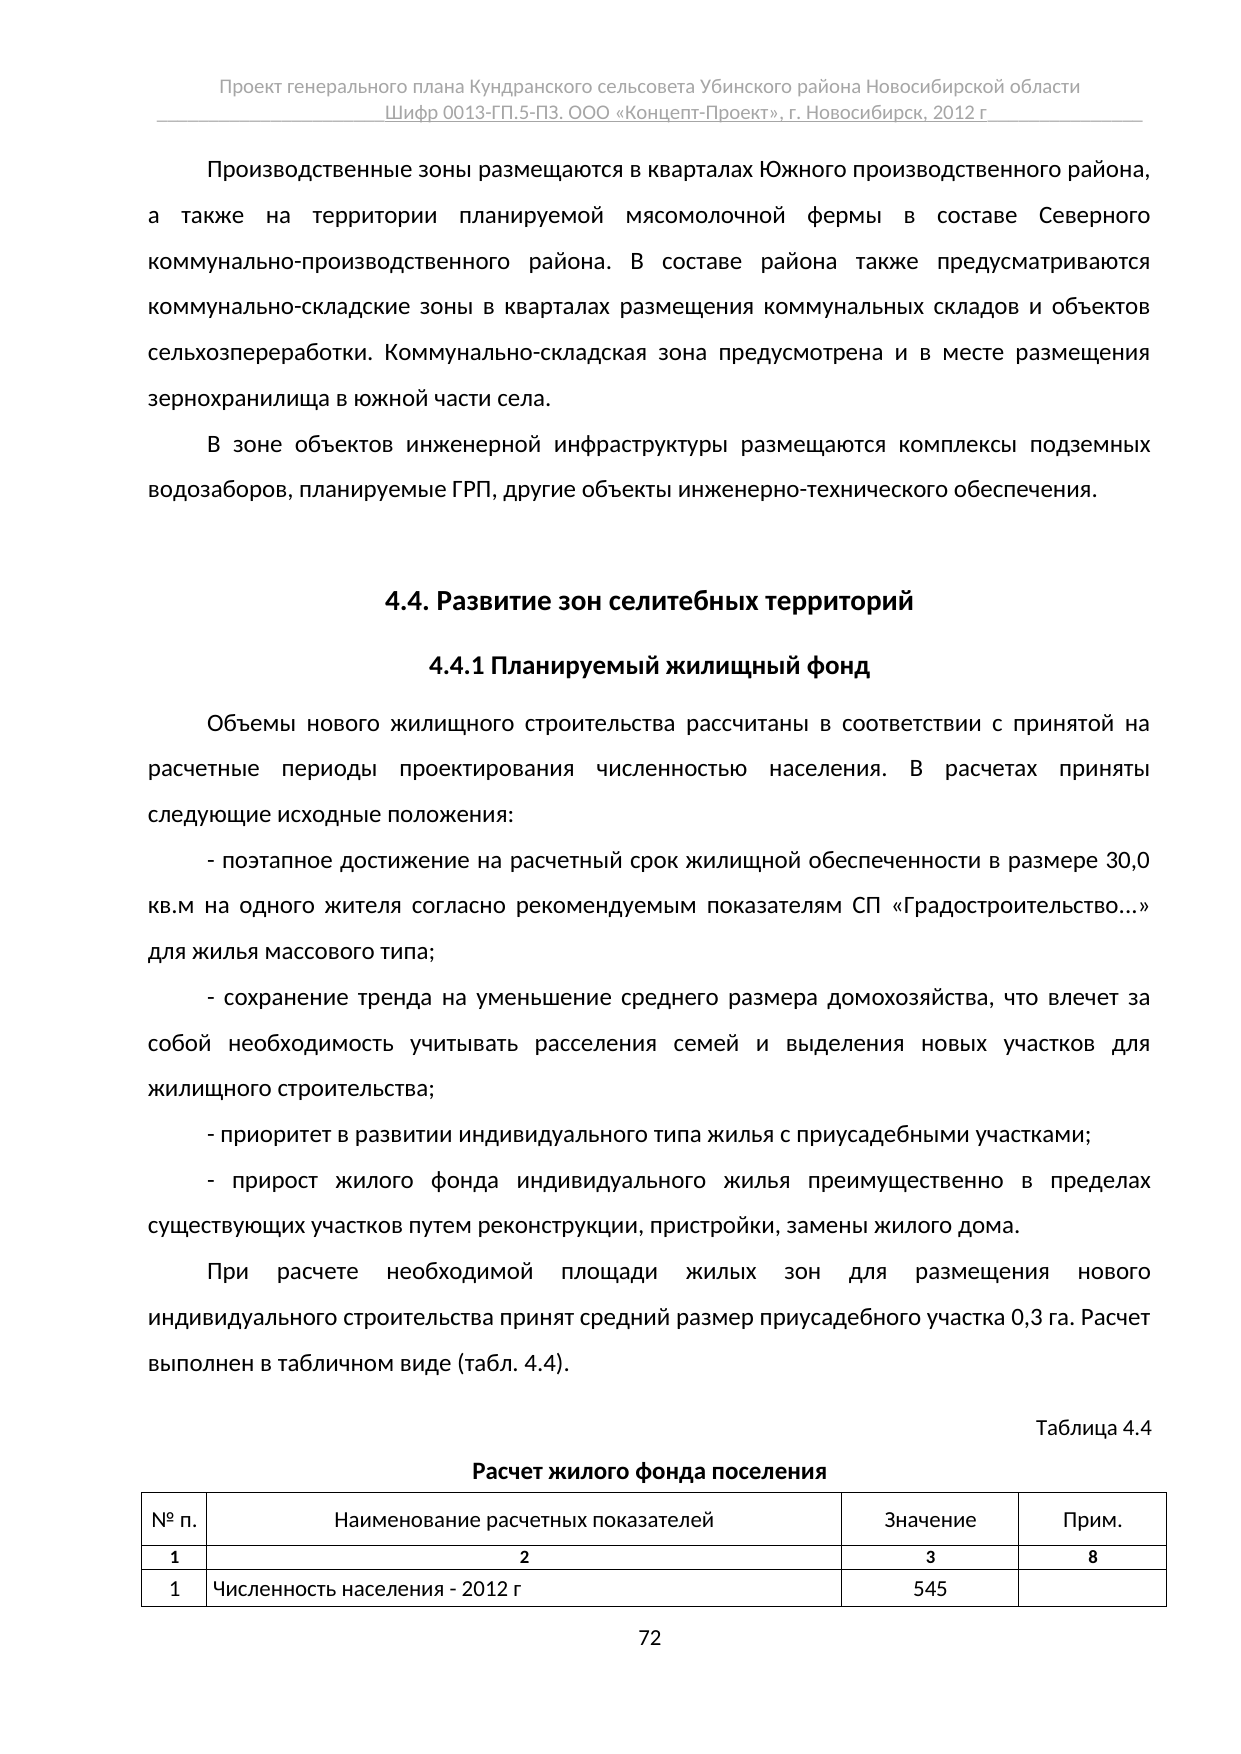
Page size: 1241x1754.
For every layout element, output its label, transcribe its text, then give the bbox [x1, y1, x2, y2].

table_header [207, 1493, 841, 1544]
text - прирост жилого фонда индивидуального жилья преимущественно в пределах существующих участков путем реконструкции, пристройки, замены жилого дома. [148, 1164, 1152, 1240]
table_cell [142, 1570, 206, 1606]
text В зоне объектов инженерной инфраструктуры размещаются комплексы подземных водозаборов, планируемые ГРП, другие объекты инженерно-технического обеспечения. [148, 428, 1152, 504]
text При расчете необходимой площади жилых зон для размещения нового индивидуального строительства принят средний размер приусадебного участка 0,3 га. Расчет выполнен в табличном виде (табл. 4.4). [148, 1255, 1152, 1377]
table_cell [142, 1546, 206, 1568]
text Расчет жилого фонда поселения [148, 1455, 1152, 1486]
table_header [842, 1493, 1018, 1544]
subtitle 4.4. Развитие зон селитебных территорий [148, 582, 1152, 618]
text Производственные зоны размещаются в кварталах Южного производственного района, а также на территории планируемой мясомолочной фермы в составе Северного коммунально-производственного района. В составе района также предусматриваются коммунально-складские зоны в кварталах размещения коммунальных складов и объектов сельхозпереработки. Коммунально-складская зона предусмотрена и в месте размещения зернохранилища в южной части села. [148, 153, 1152, 412]
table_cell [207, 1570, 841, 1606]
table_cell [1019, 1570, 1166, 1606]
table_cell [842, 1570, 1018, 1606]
text - поэтапное достижение на расчетный срок жилищной обеспеченности в размере 30,0 кв.м на одного жителя согласно рекомендуемым показателям СП «Градостроительство...» для жилья массового типа; [148, 844, 1152, 966]
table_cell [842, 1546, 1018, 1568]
subtitle 4.4.1 Планируемый жилищный фонд [148, 648, 1152, 681]
text - приоритет в развитии индивидуального типа жилья с приусадебными участками; [148, 1118, 1152, 1149]
text Объемы нового жилищного строительства рассчитаны в соответствии с принятой на расчетные периоды проектирования численностью населения. В расчетах приняты следующие исходные положения: [148, 707, 1152, 829]
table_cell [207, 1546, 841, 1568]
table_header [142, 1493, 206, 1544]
title Таблица 4.4 [148, 1413, 1152, 1441]
text - сохранение тренда на уменьшение среднего размера домохозяйства, что влечет за собой необходимость учитывать расселения семей и выделения новых участков для жилищного строительства; [148, 981, 1152, 1103]
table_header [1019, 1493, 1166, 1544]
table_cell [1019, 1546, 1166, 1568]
